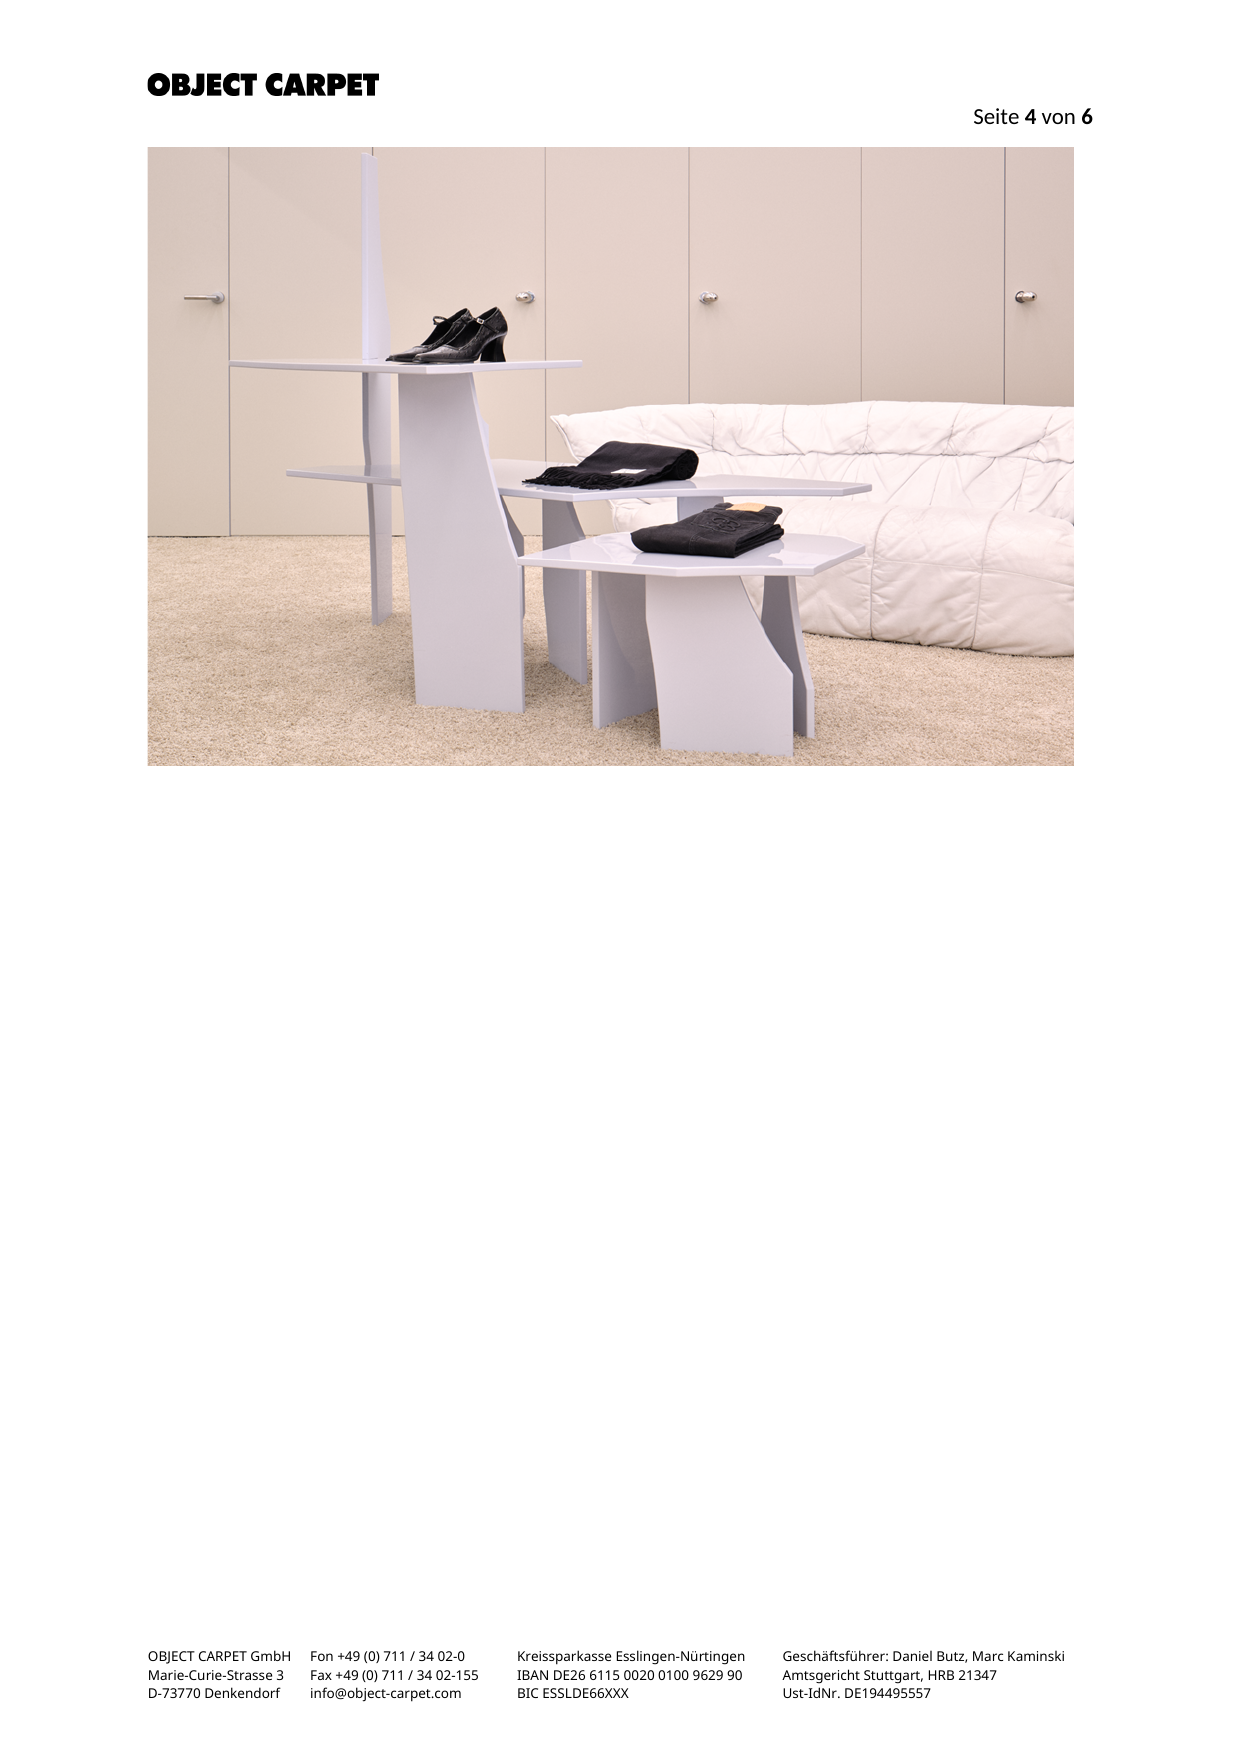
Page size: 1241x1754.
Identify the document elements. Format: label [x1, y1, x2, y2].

picture [147, 147, 1074, 766]
picture [147, 73, 379, 96]
